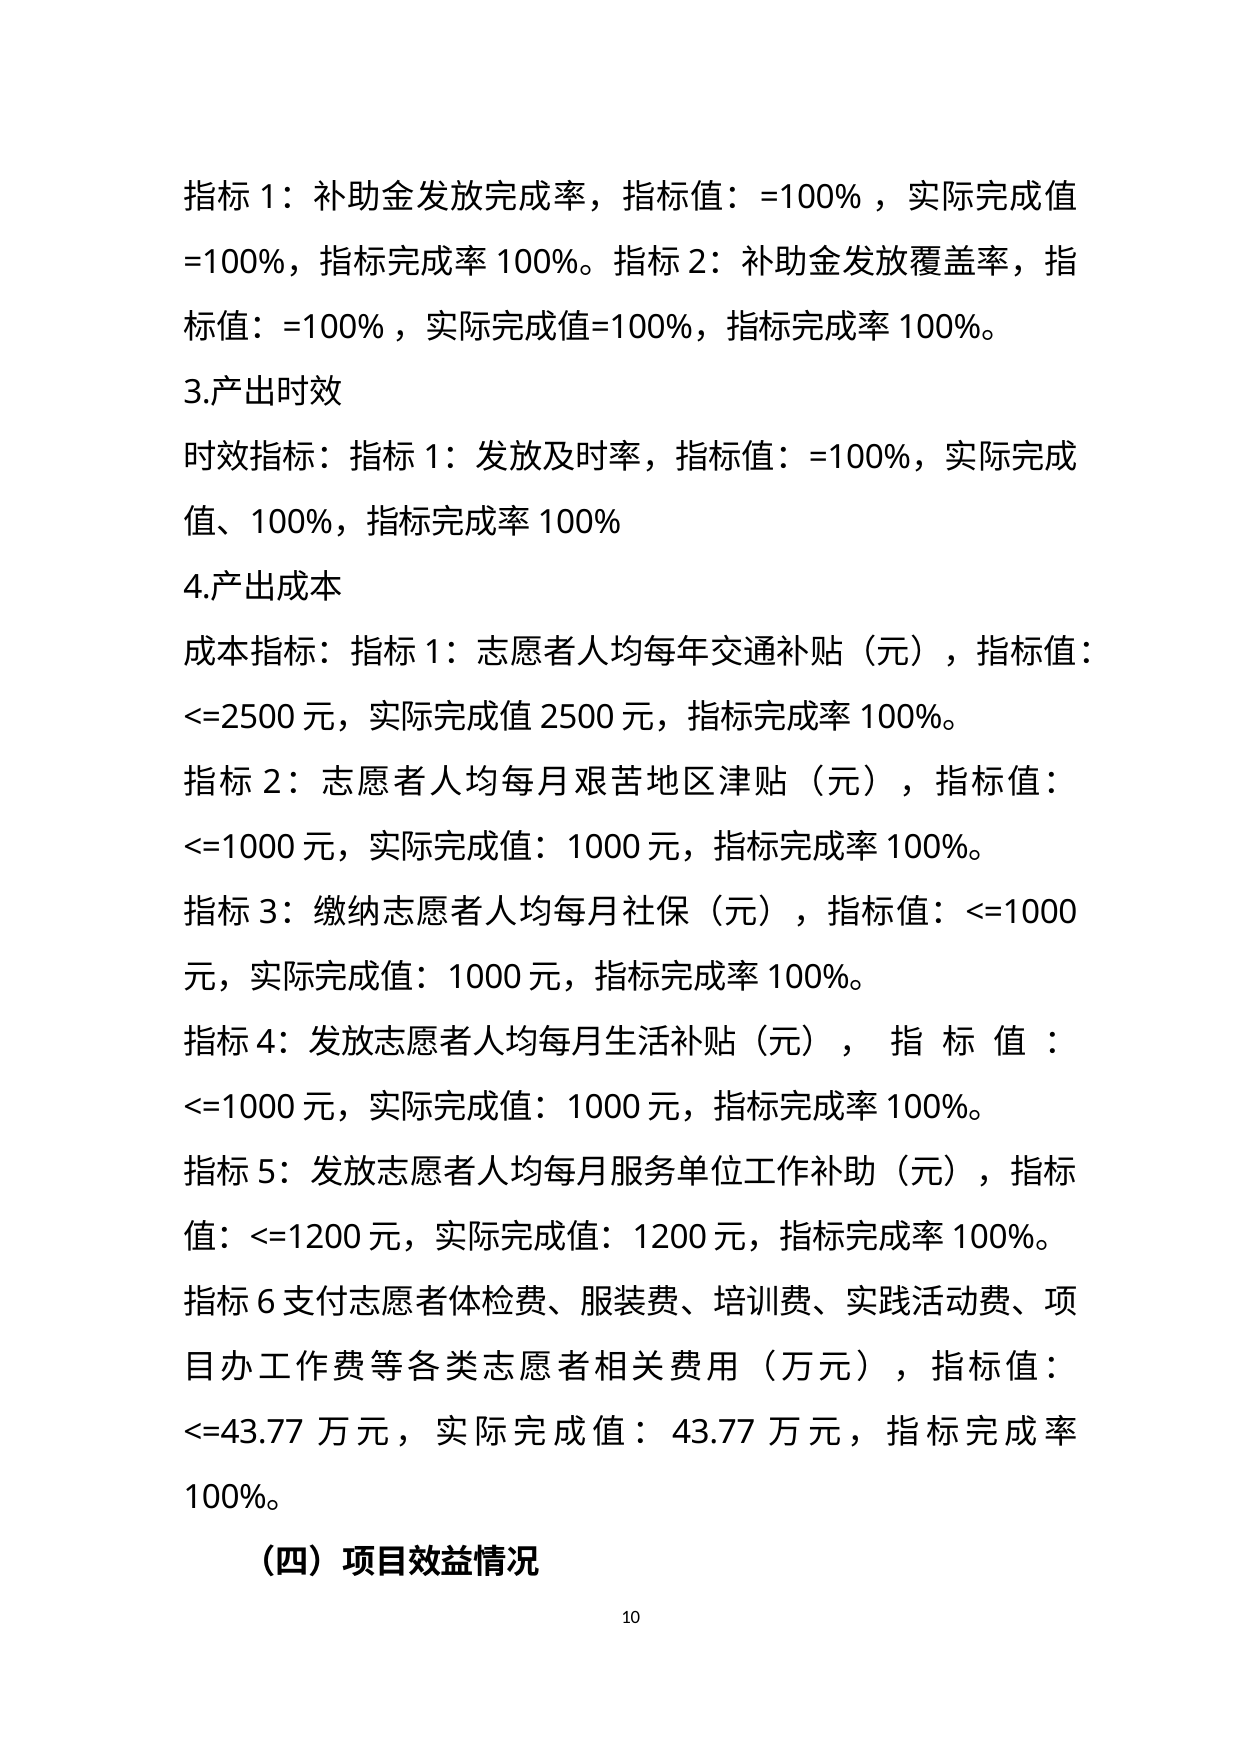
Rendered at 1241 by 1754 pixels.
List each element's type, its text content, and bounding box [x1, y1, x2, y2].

text （四）项目效益情况 [183, 1527, 1078, 1592]
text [183, 162, 1078, 1527]
